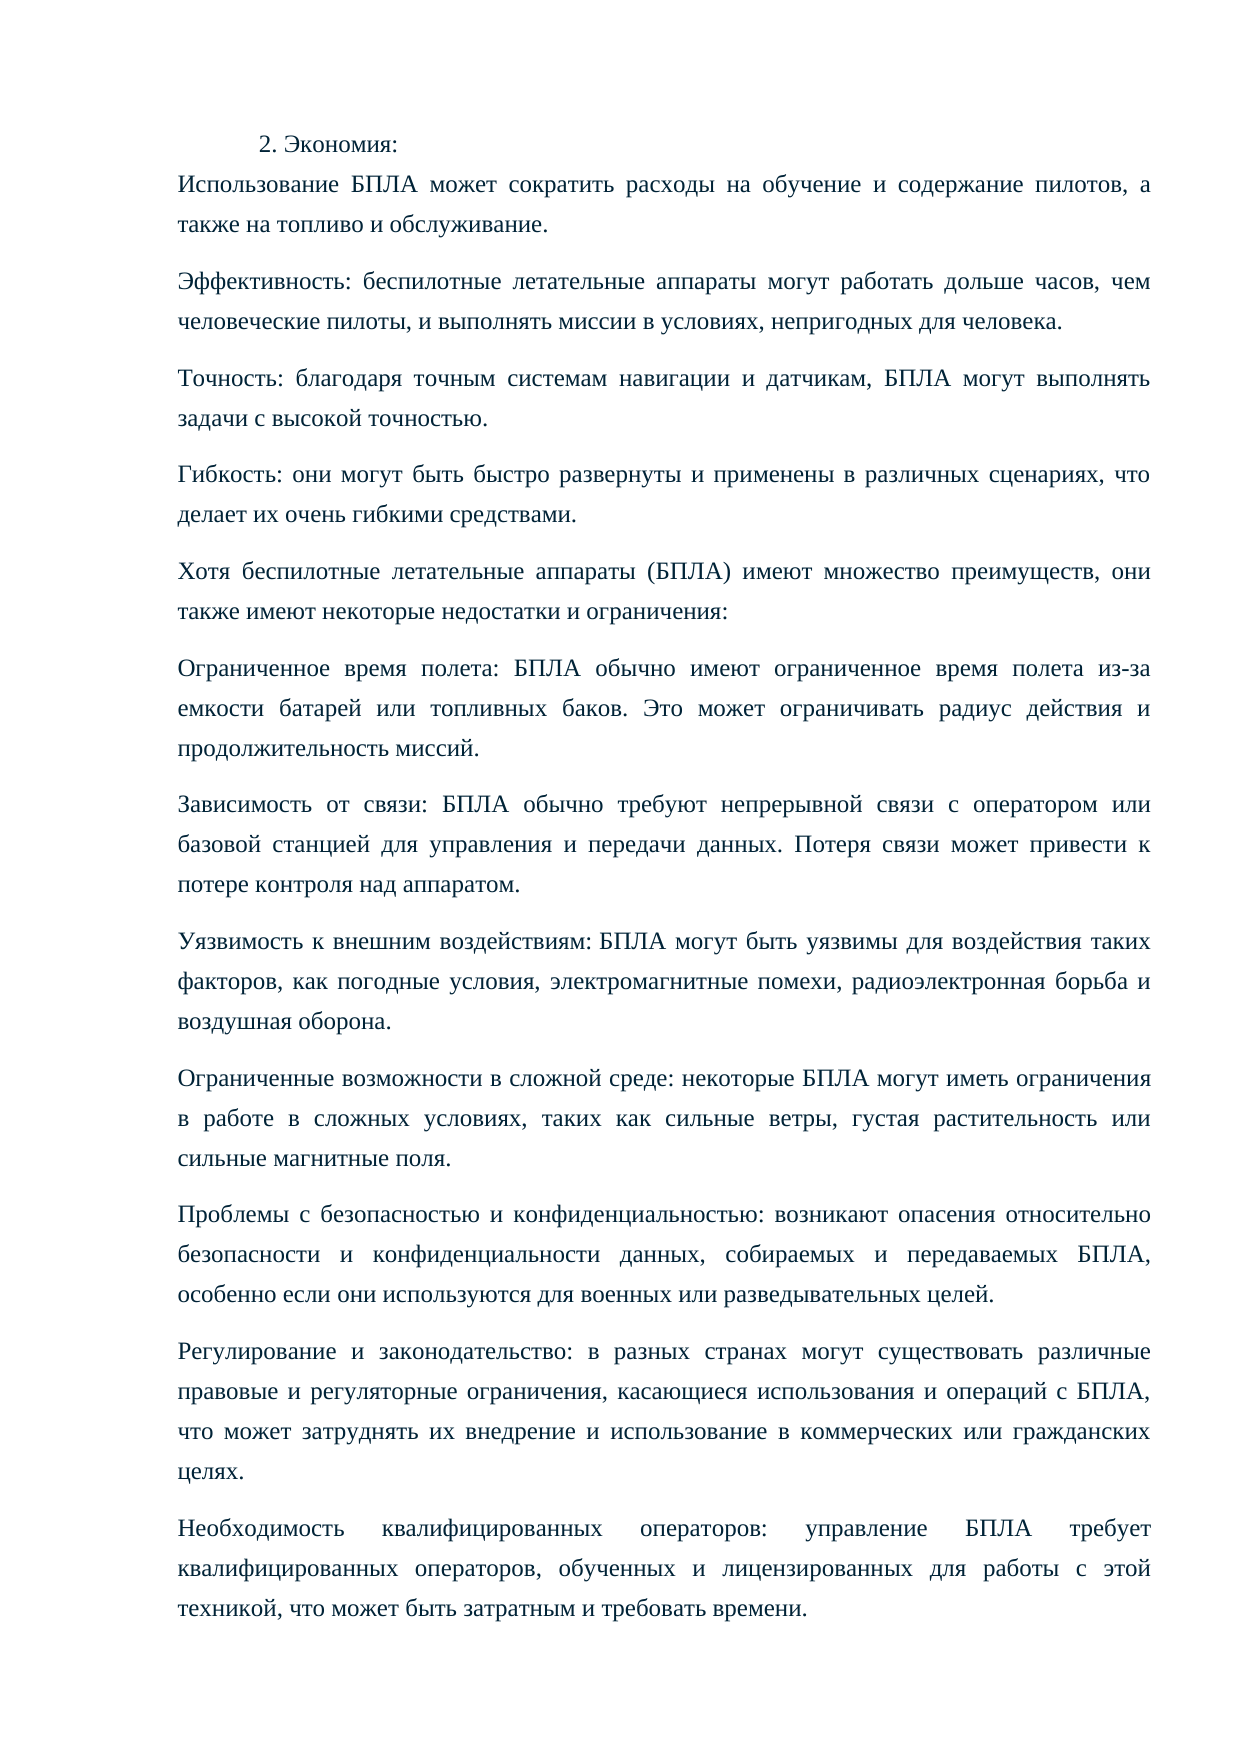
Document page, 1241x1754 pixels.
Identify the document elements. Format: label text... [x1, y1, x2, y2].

text Гибкость: они могут быть быстро развернуты и применены в различных сценариях, что делает их очень гибкими средствами. [177, 448, 1152, 528]
text Использование БПЛА может сократить расходы на обучение и содержание пилотов, а также на топливо и обслуживание. [177, 158, 1152, 238]
text Точность: благодаря точным системам навигации и датчикам, БПЛА могут выполнять задачи с высокой точностью. [177, 351, 1152, 431]
text Хотя беспилотные летательные аппараты (БПЛА) имеют множество преимуществ, они также имеют некоторые недостатки и ограничения: [177, 545, 1152, 625]
text 2. Экономия: [240, 118, 1152, 158]
text Проблемы с безопасностью и конфиденциальностью: возникают опасения относительно безопасности и конфиденциальности данных, собираемых и передаваемых БПЛА, особенно если они используются для военных или разведывательных целей. [177, 1188, 1152, 1308]
text Необходимость квалифицированных операторов: управление БПЛА требует квалифицированных операторов, обученных и лицензированных для работы с этой техникой, что может быть затратным и требовать времени. [177, 1501, 1152, 1621]
text Ограниченное время полета: БПЛА обычно имеют ограниченное время полета из-за емкости батарей или топливных баков. Это может ограничивать радиус действия и продолжительность миссий. [177, 641, 1152, 761]
text Эффективность: беспилотные летательные аппараты могут работать дольше часов, чем человеческие пилоты, и выполнять миссии в условиях, непригодных для человека. [177, 255, 1152, 335]
text Уязвимость к внешним воздействиям: БПЛА могут быть уязвимы для воздействия таких факторов, как погодные условия, электромагнитные помехи, радиоэлектронная борьба и воздушная оборона. [177, 915, 1152, 1035]
text Ограниченные возможности в сложной среде: некоторые БПЛА могут иметь ограничения в работе в сложных условиях, таких как сильные ветры, густая растительность или сильные магнитные поля. [177, 1051, 1152, 1171]
text Регулирование и законодательство: в разных странах могут существовать различные правовые и регуляторные ограничения, касающиеся использования и операций с БПЛА, что может затруднять их внедрение и использование в коммерческих или гражданских целях. [177, 1325, 1152, 1485]
text Зависимость от связи: БПЛА обычно требуют непрерывной связи с оператором или базовой станцией для управления и передачи данных. Потеря связи может привести к потере контроля над аппаратом. [177, 778, 1152, 898]
